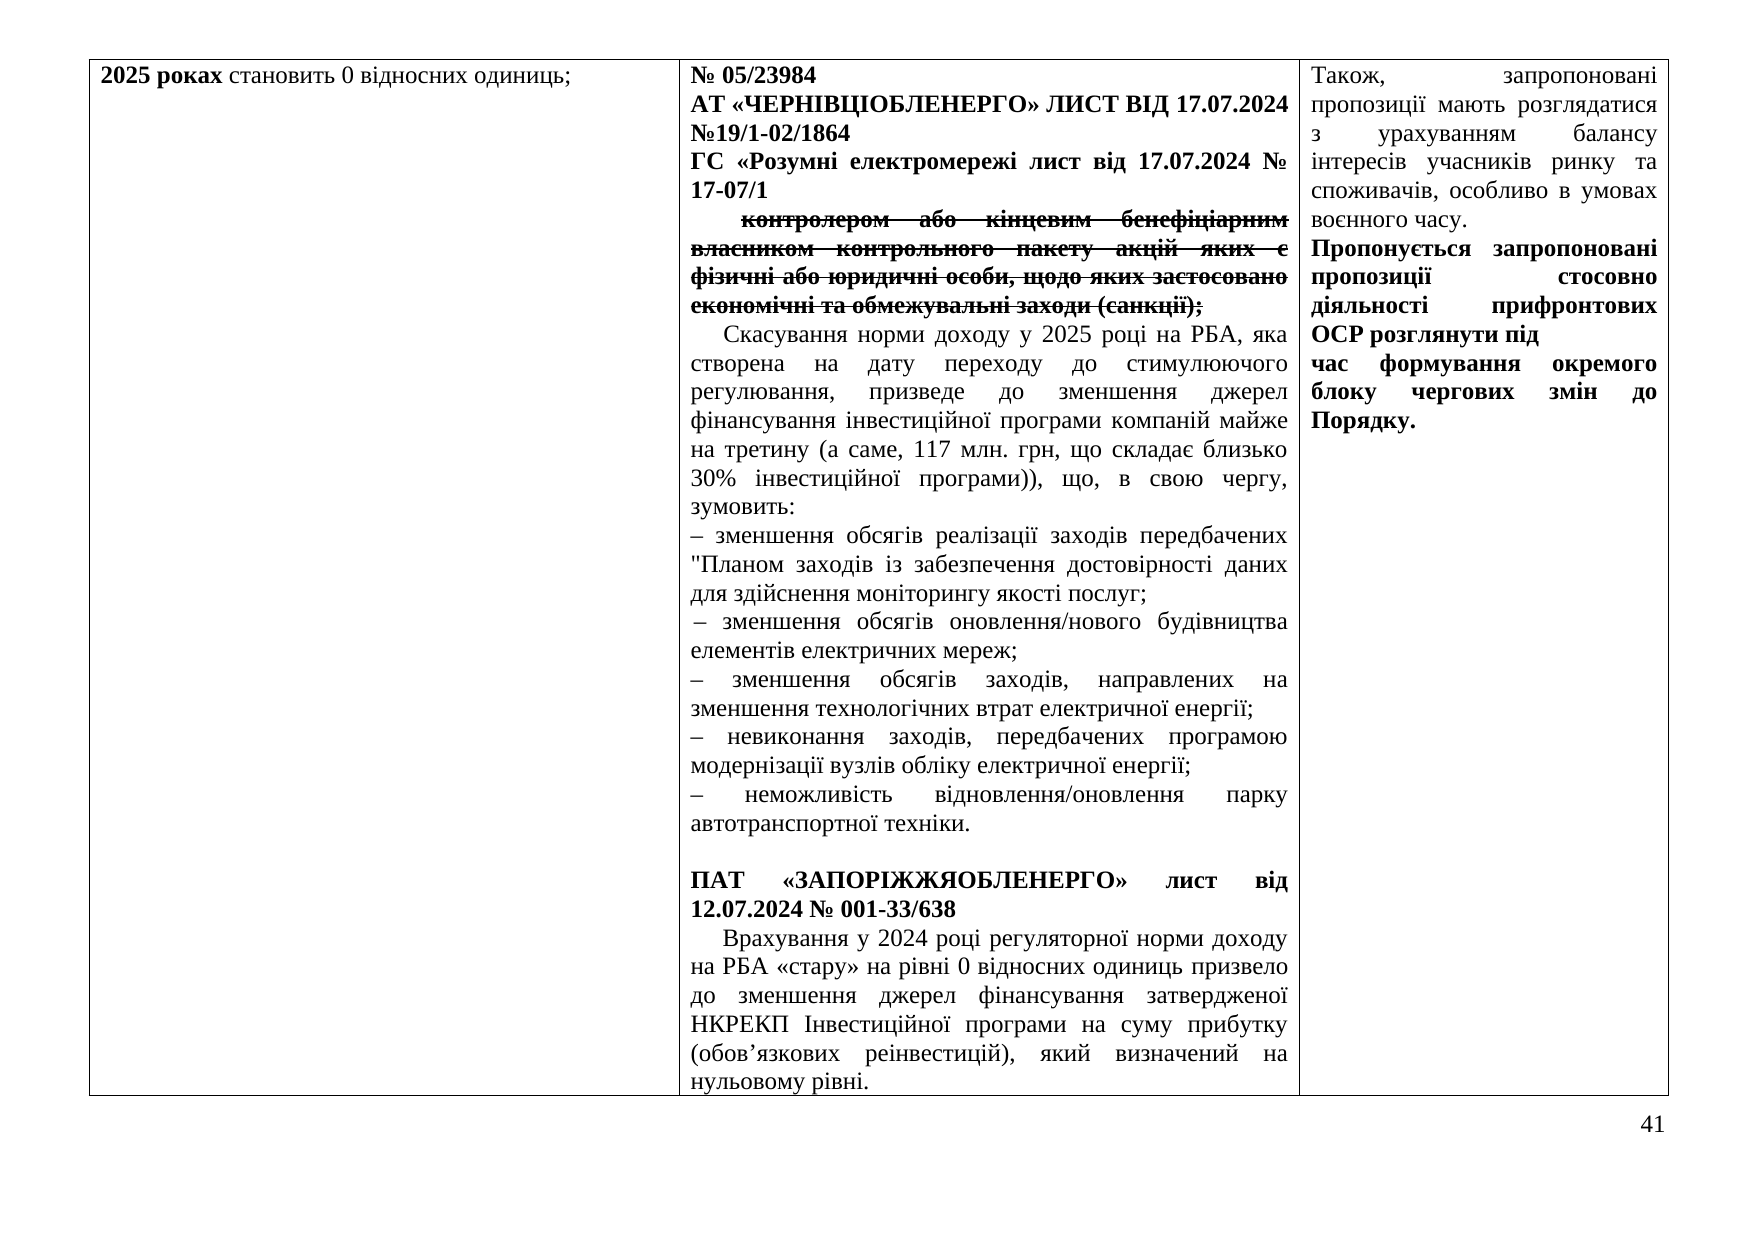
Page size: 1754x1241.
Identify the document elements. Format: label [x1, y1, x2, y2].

table_cell [680, 60, 1299, 1095]
table_cell [1300, 60, 1668, 1095]
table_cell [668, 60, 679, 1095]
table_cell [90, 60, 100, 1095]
